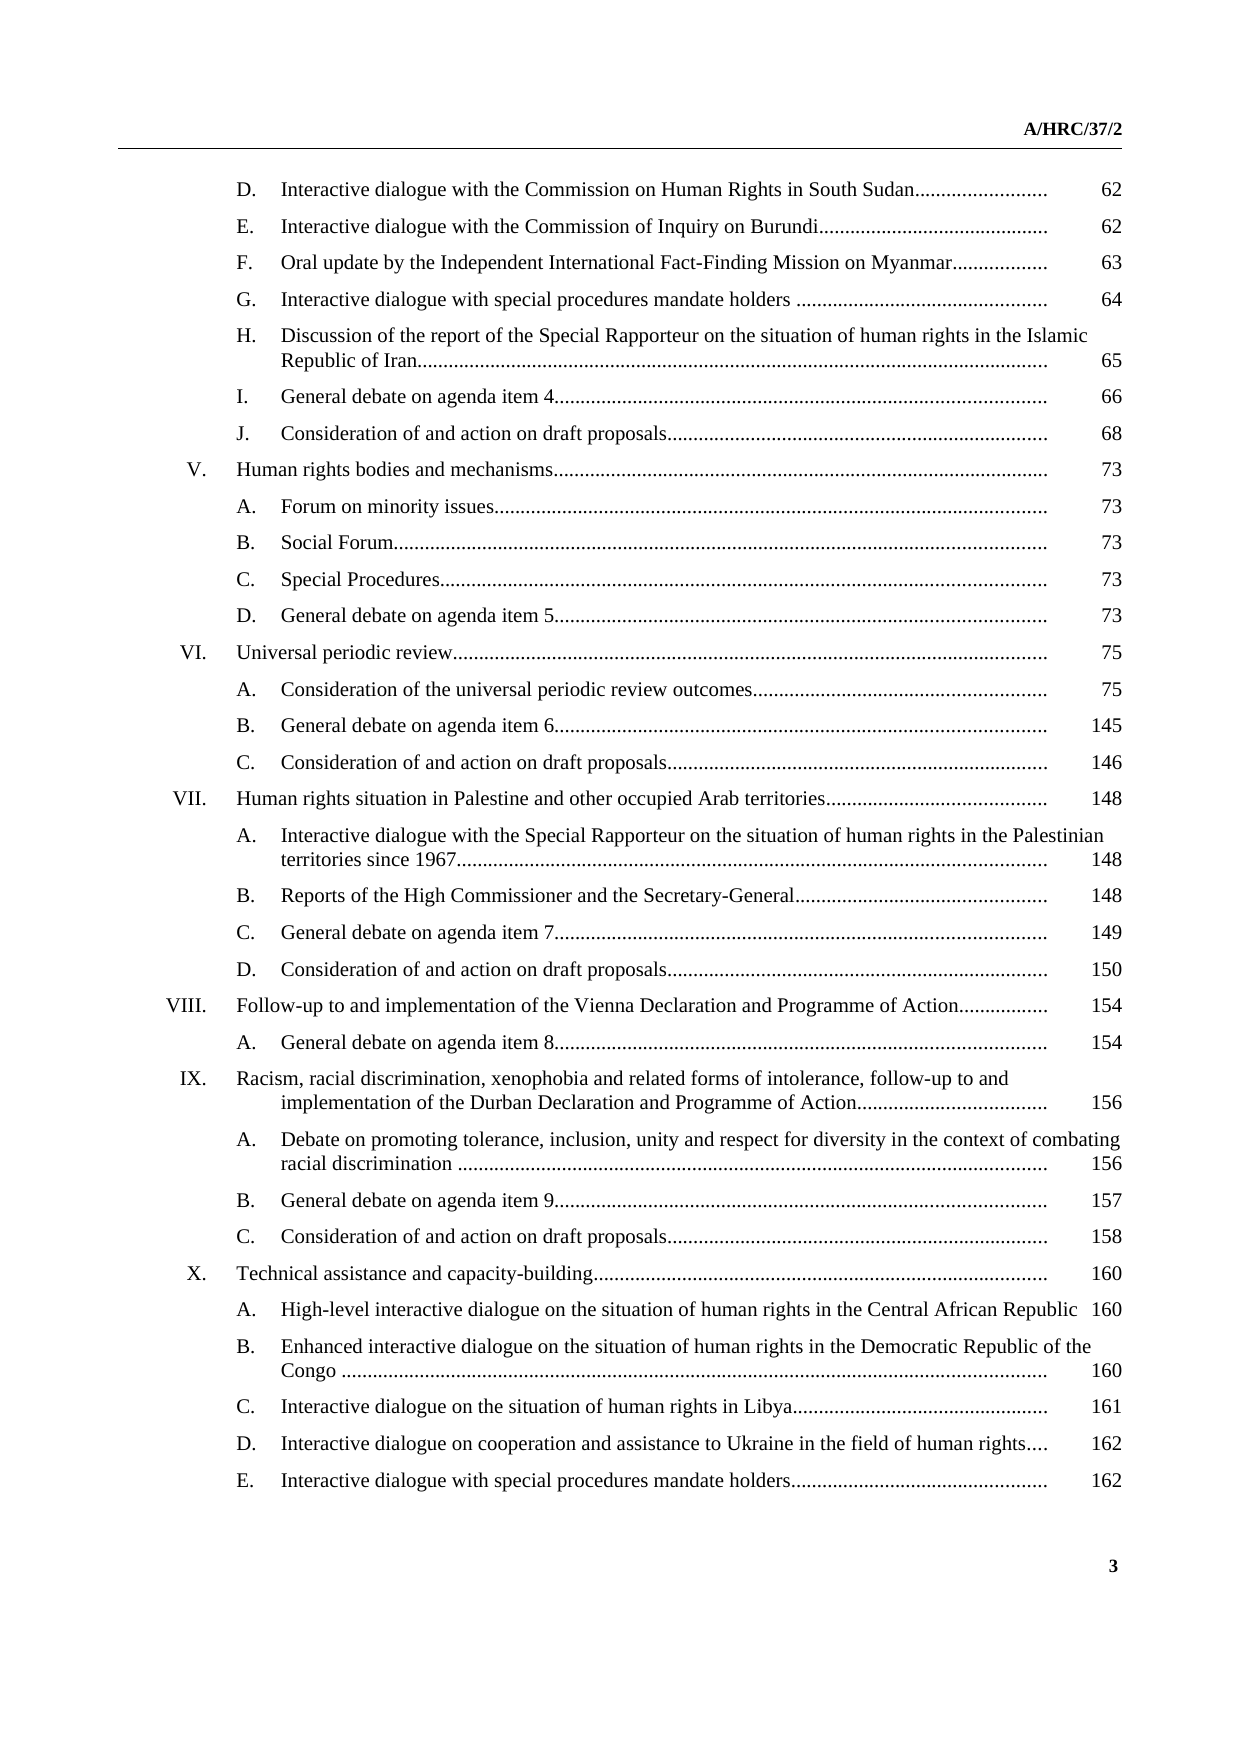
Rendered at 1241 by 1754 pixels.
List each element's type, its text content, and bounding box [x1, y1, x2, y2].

text V. Human rights bodies and mechanisms 73 [118, 457, 1122, 481]
text D. Interactive dialogue on cooperation and assistance to Ukraine in the field of human rights 162 [118, 1431, 1122, 1455]
text A. General debate on agenda item 8 154 [118, 1030, 1122, 1054]
text A. Forum on minority issues 73 [118, 494, 1122, 518]
text A. Consideration of the universal periodic review outcomes 75 [118, 677, 1122, 701]
text D. Interactive dialogue with the Commission on Human Rights in South Sudan 62 [118, 177, 1122, 201]
text VIII. Follow-up to and implementation of the Vienna Declaration and Programme of Action 154 [118, 993, 1122, 1017]
text D. Consideration of and action on draft proposals 150 [118, 957, 1122, 981]
text F. Oral update by the Independent International Fact-Finding Mission on Myanmar 63 [118, 250, 1122, 274]
text D. General debate on agenda item 5 73 [118, 603, 1122, 627]
text A. High-level interactive dialogue on the situation of human rights in the Central African Republic 160 [118, 1297, 1122, 1321]
text B. Social Forum 73 [118, 530, 1122, 554]
text H. Discussion of the report of the Special Rapporteur on the situation of human rights in the Islamic Republic of Iran 65 [118, 323, 1122, 372]
text C. Special Procedures 73 [118, 567, 1122, 591]
text E. Interactive dialogue with the Commission of Inquiry on Burundi 62 [118, 214, 1122, 238]
text B. General debate on agenda item 9 157 [118, 1187, 1122, 1212]
text G. Interactive dialogue with special procedures mandate holders 64 [118, 287, 1122, 311]
text C. Interactive dialogue on the situation of human rights in Libya 161 [118, 1394, 1122, 1418]
text A. Debate on promoting tolerance, inclusion, unity and respect for diversity in the context of combating racial discrimination 156 [118, 1127, 1122, 1175]
text B. Enhanced interactive dialogue on the situation of human rights in the Democratic Republic of the Congo 160 [118, 1334, 1122, 1382]
text IX. Racism, racial discrimination, xenophobia and related forms of intolerance, follow-up to and implementation of the Durban Declaration and Programme of Action 156 [118, 1066, 1122, 1114]
text I. General debate on agenda item 4 66 [118, 384, 1122, 408]
text VII. Human rights situation in Palestine and other occupied Arab territories 148 [118, 786, 1122, 810]
text C. Consideration of and action on draft proposals 146 [118, 750, 1122, 774]
text C. General debate on agenda item 7 149 [118, 920, 1122, 944]
text C. Consideration of and action on draft proposals 158 [118, 1224, 1122, 1248]
text J. Consideration of and action on draft proposals 68 [118, 421, 1122, 445]
text X. Technical assistance and capacity-building 160 [118, 1261, 1122, 1285]
text E. Interactive dialogue with special procedures mandate holders 162 [118, 1467, 1122, 1492]
text B. Reports of the High Commissioner and the Secretary-General 148 [118, 883, 1122, 907]
text VI. Universal periodic review 75 [118, 640, 1122, 664]
text A. Interactive dialogue with the Special Rapporteur on the situation of human rights in the Palestinian territories since 1967 148 [118, 823, 1122, 871]
text B. General debate on agenda item 6 145 [118, 713, 1122, 737]
